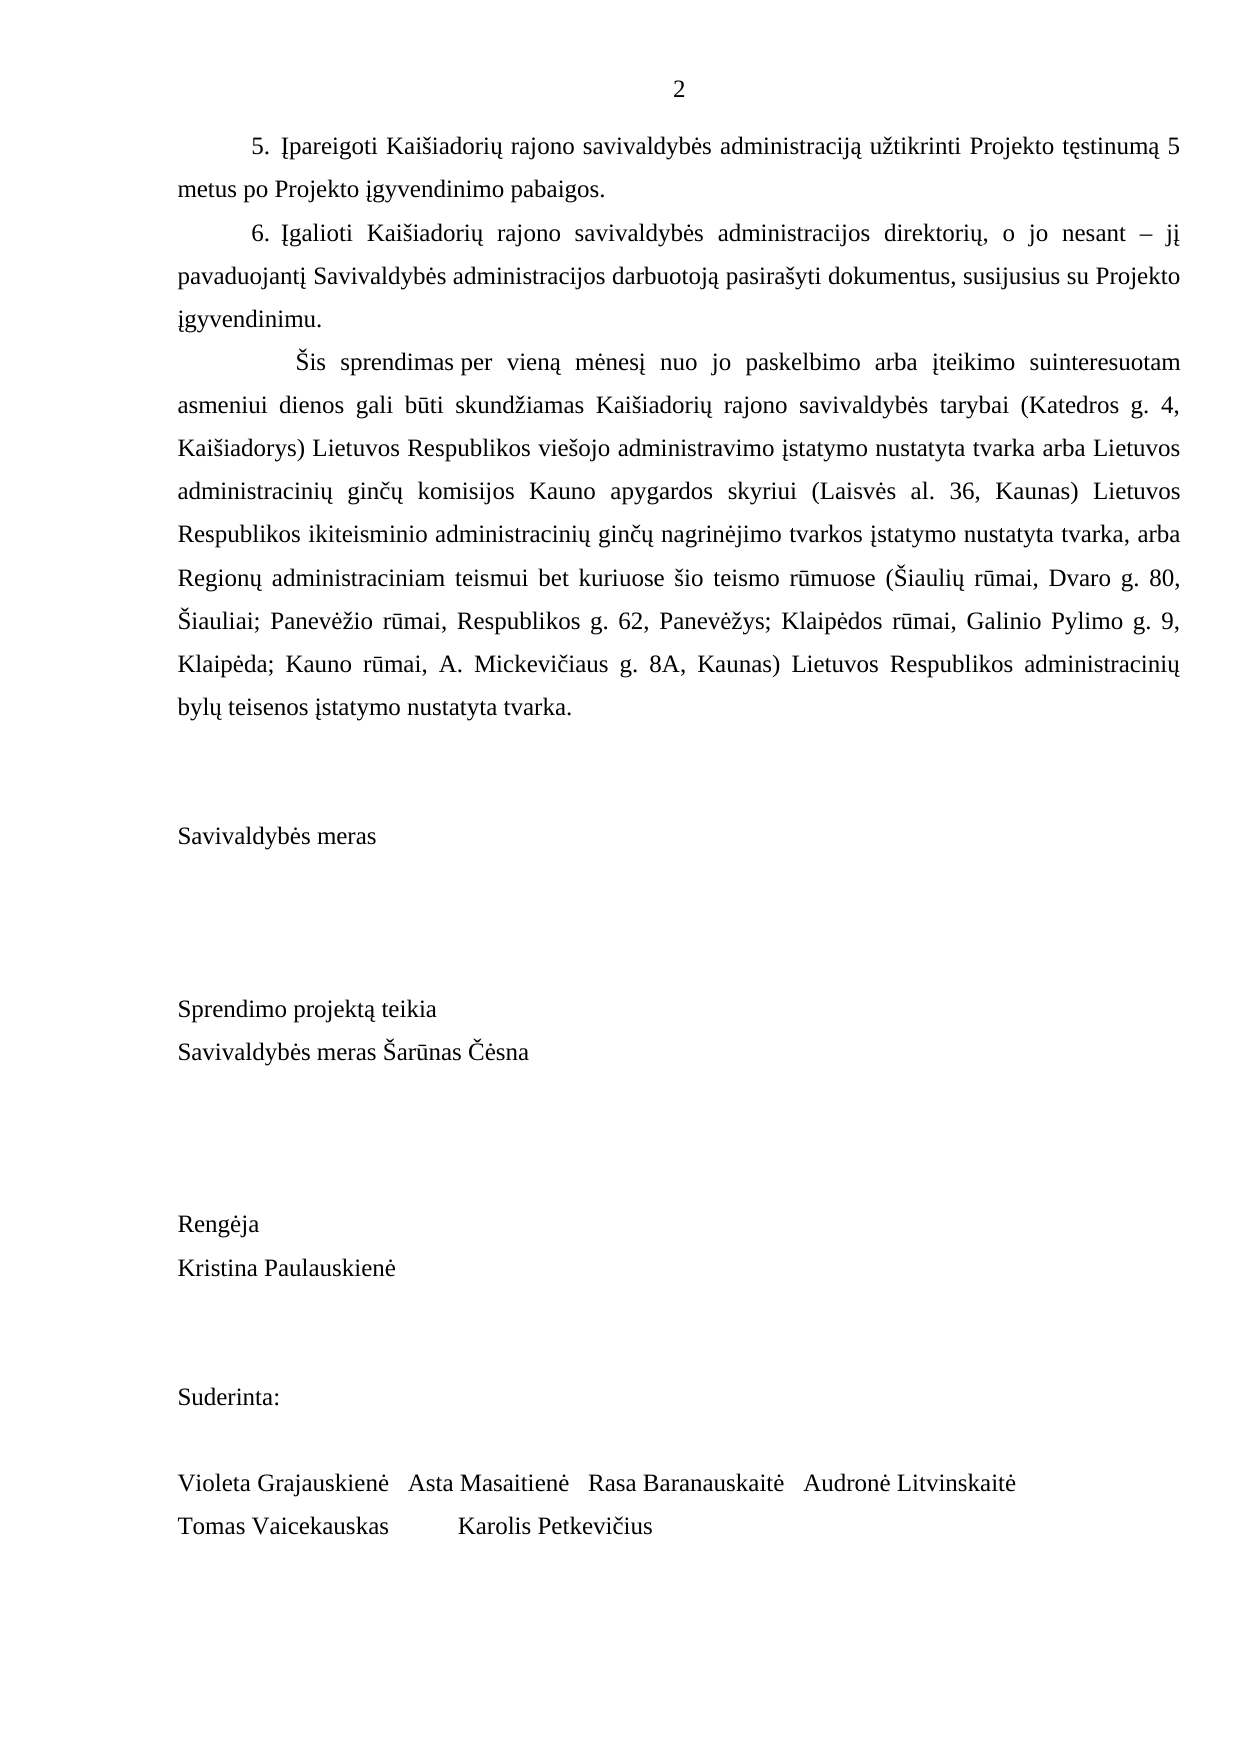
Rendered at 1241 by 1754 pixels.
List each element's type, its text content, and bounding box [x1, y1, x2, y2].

text Tomas Vaicekauskas Karolis Petkevičius [177, 1511, 1181, 1540]
text Violeta Grajauskienė Asta Masaitienė Rasa Baranauskaitė Audronė Litvinskaitė [177, 1468, 1181, 1497]
text Kristina Paulauskienė [177, 1253, 1181, 1281]
text Savivaldybės meras Šarūnas Čėsna [177, 1037, 1181, 1109]
text Savivaldybės meras [177, 821, 1181, 850]
text Šis sprendimas per vieną mėnesį nuo jo paskelbimo arba įteikimo suinteresuotam asmeniui dienos gali būti skundžiamas Kaišiadorių rajono savivaldybės tarybai (Katedros g. 4, Kaišiadorys) Lietuvos Respublikos viešojo administravimo įstatymo nustatyta tvarka arba Lietuvos administracinių ginčų komisijos Kauno apygardos skyriui (Laisvės al. 36, Kaunas) Lietuvos Respublikos ikiteisminio administracinių ginčų nagrinėjimo tvarkos įstatymo nustatyta tvarka, arba Regionų administraciniam teismui bet kuriuose šio teismo rūmuose (Šiaulių rūmai, Dvaro g. 80, Šiauliai; Panevėžio rūmai, Respublikos g. 62, Panevėžys; Klaipėdos rūmai, Galinio Pylimo g. 9, Klaipėda; Kauno rūmai, A. Mickevičiaus g. 8A, Kaunas) Lietuvos Respublikos administracinių bylų teisenos įstatymo nustatyta tvarka. [177, 347, 1181, 721]
text Suderinta: [177, 1382, 1181, 1411]
list Įgalioti Kaišiadorių rajono savivaldybės administracijos direktorių, o jo nesant – jį pavaduojantį Savivaldybės administracijos darbuotoją pasirašyti dokumentus, susijusius su Projekto įgyvendinimu. [177, 218, 1181, 333]
list Įpareigoti Kaišiadorių rajono savivaldybės administraciją užtikrinti Projekto tęstinumą 5 metus po Projekto įgyvendinimo pabaigos. [177, 131, 1181, 203]
text Sprendimo projektą teikia [177, 994, 1181, 1023]
text Rengėja [177, 1209, 1181, 1238]
